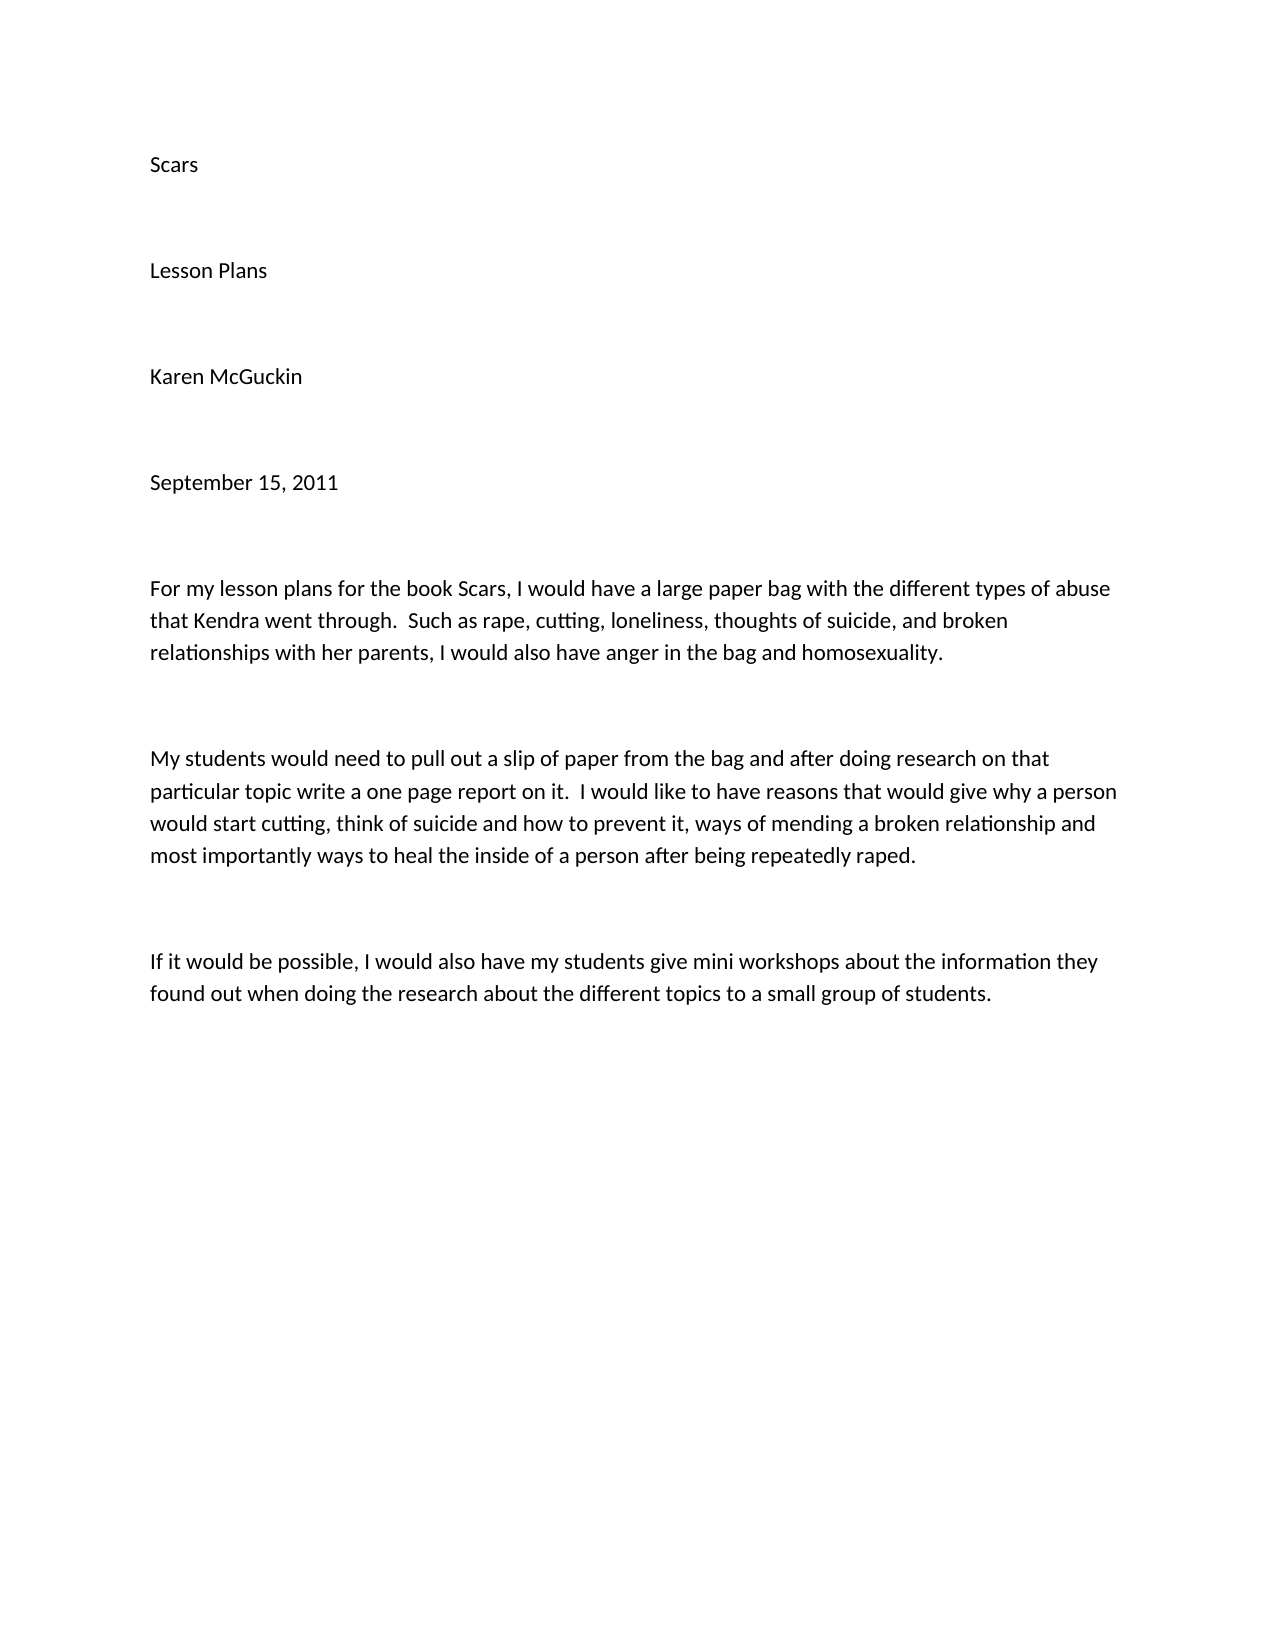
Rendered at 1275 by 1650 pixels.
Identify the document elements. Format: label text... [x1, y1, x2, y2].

text Lesson Plans [150, 256, 1125, 284]
text If it would be possible, I would also have my students give mini workshops about the information they found out when doing the research about the different topics to a small group of students. [150, 947, 1125, 1007]
text My students would need to pull out a slip of paper from the bag and after doing research on that particular topic write a one page report on it. I would like to have reasons that would give why a person would start cutting, think of suicide and how to prevent it, ways of mending a broken relationship and most importantly ways to heal the inside of a person after being repeatedly raped. [150, 744, 1125, 869]
text Scars [150, 150, 1125, 178]
text For my lesson plans for the book Scars, I would have a large paper bag with the different types of abuse that Kendra went through. Such as rape, cutting, loneliness, thoughts of suicide, and broken relationships with her parents, I would also have anger in the bag and homosexuality. [150, 574, 1125, 667]
text Karen McGuckin [150, 362, 1125, 390]
text September 15, 2011 [150, 468, 1125, 496]
